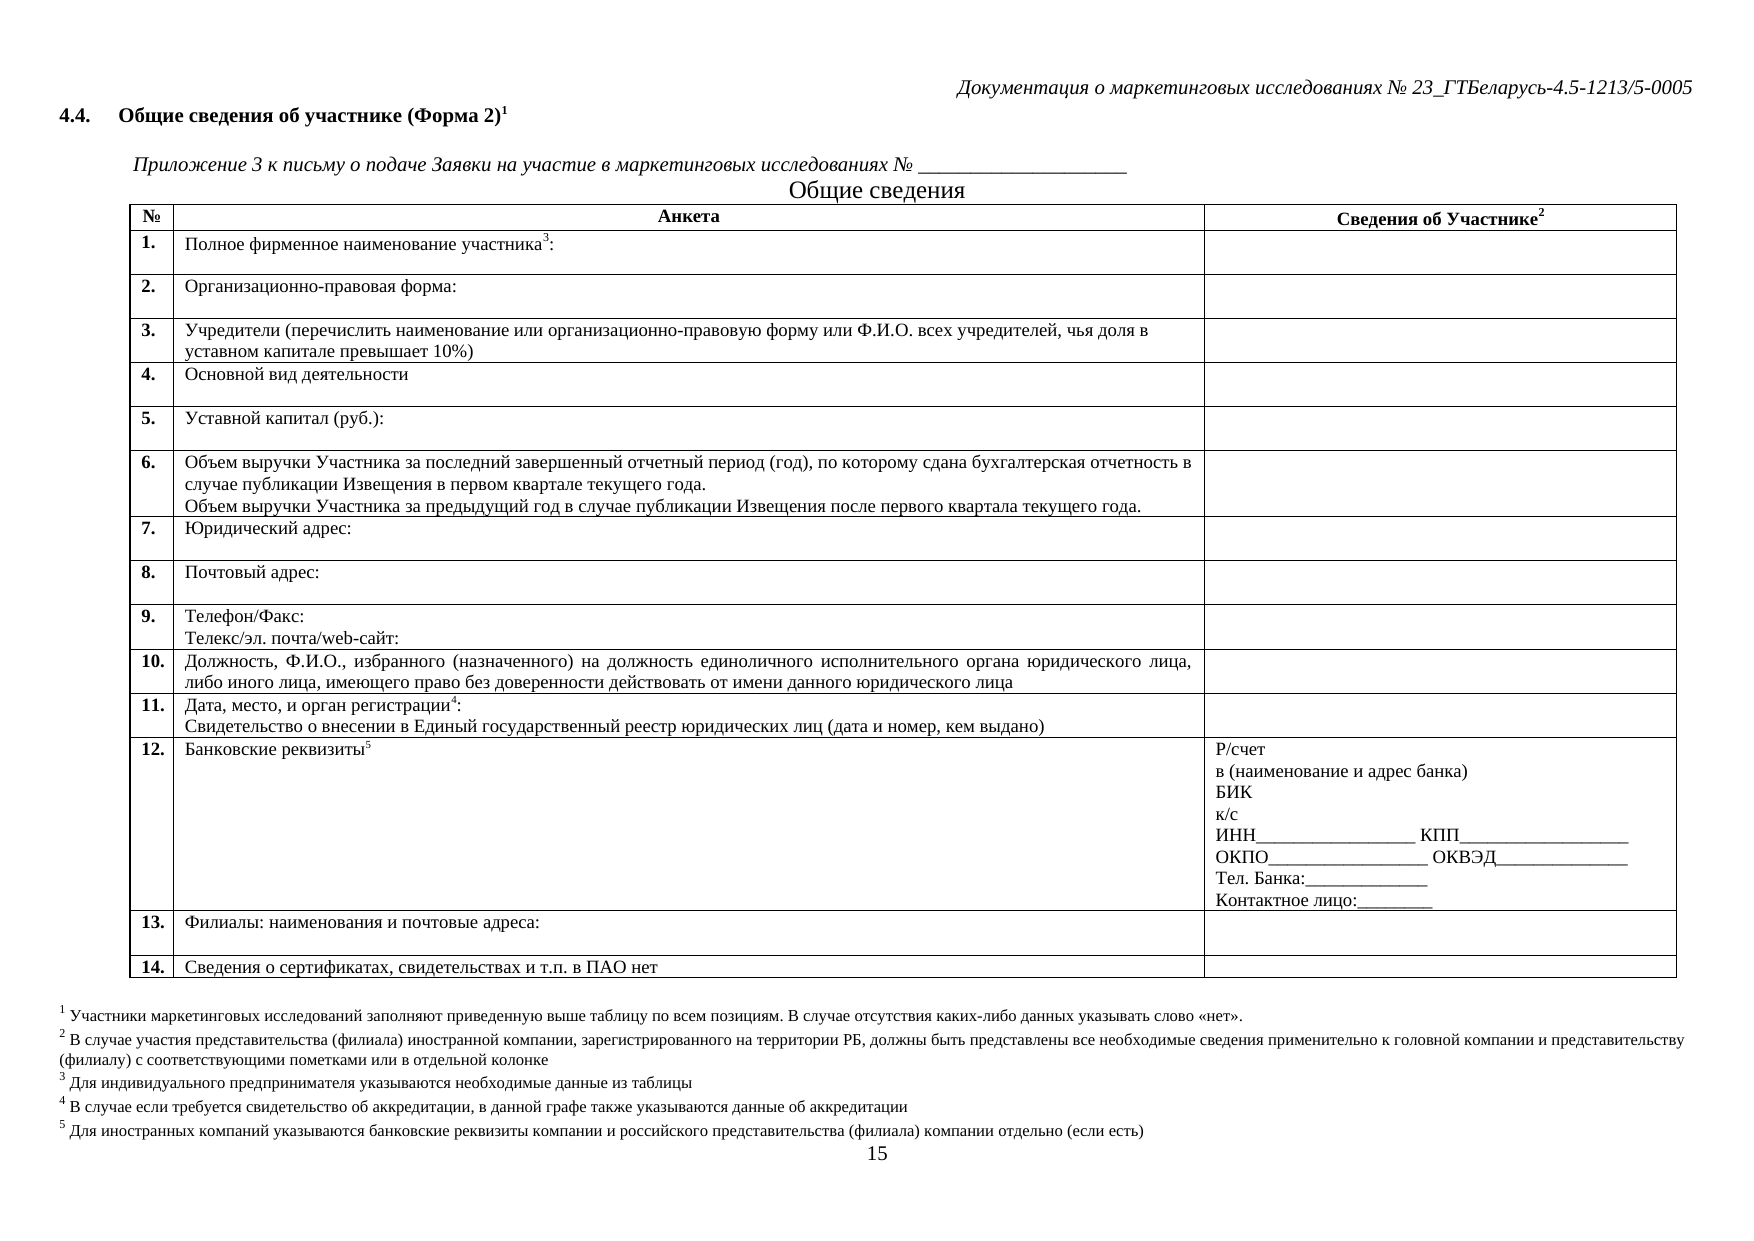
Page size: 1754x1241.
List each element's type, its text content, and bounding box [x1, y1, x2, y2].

table_cell [131, 319, 173, 362]
table_cell [1205, 363, 1676, 406]
table_cell Банковские реквизиты [174, 738, 1204, 910]
table_header Анкета [174, 205, 1204, 229]
table_cell [1205, 451, 1676, 516]
table_cell Уставной капитал (руб.): [174, 407, 1204, 450]
table_cell [131, 407, 173, 450]
table_cell [1205, 319, 1676, 362]
table_cell [1205, 650, 1676, 693]
table_cell [1205, 407, 1676, 450]
table_cell [1205, 517, 1676, 560]
table_cell [1205, 605, 1676, 648]
table_cell Почтовый адрес: [174, 561, 1204, 604]
table_cell [131, 911, 173, 954]
table_cell [1205, 561, 1676, 604]
table_cell Дата, место, и орган регистрации: Свидетельство о внесении в Единый государственный реестр юридических лиц (дата и номер, кем выдано) [174, 694, 1204, 737]
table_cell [174, 956, 1204, 977]
table_cell [131, 650, 173, 693]
table_cell Учредители (перечислить наименование или организационно-правовую форму или Ф.И.О. всех учредителей, чья доля в уставном капитале превышает 10%) [174, 319, 1204, 362]
table_cell [1205, 275, 1676, 318]
table_cell Р/счет в (наименование и адрес банка) БИК к/с ИНН_________________ КПП__________________ ОКПО_________________ ОКВЭД______________ Тел. Банка:_____________ Контактное лицо:________ [1205, 738, 1676, 910]
table_cell Полное фирменное наименование участника: [174, 231, 1204, 274]
table_header № [131, 205, 173, 229]
subtitle Общие сведения [59, 176, 1695, 204]
table_cell [131, 517, 173, 560]
table_cell [131, 231, 173, 274]
table_cell Должность, Ф.И.О., избранного (назначенного) на должность единоличного исполнительного органа юридического лица, либо иного лица, имеющего право без доверенности действовать от имени данного юридического лица [174, 650, 1204, 693]
table_cell [131, 451, 173, 516]
table_cell [131, 738, 173, 910]
table_cell [131, 605, 173, 648]
table_cell [131, 363, 173, 406]
table_header Сведения об Участнике [1205, 205, 1676, 229]
table_cell [1205, 694, 1676, 737]
text Приложение 3 к письму о подаче Заявки на участие в маркетинговых исследованиях № ____________________ [59, 152, 1695, 176]
table_cell [131, 275, 173, 318]
table_cell [1205, 231, 1676, 274]
table_cell Основной вид деятельности [174, 363, 1204, 406]
table_cell [1205, 911, 1676, 954]
table_cell Филиалы: наименования и почтовые адреса: [174, 911, 1204, 954]
table_cell [131, 956, 173, 977]
list Общие сведения об участнике (Форма 2) [59, 103, 1695, 127]
table_cell [131, 561, 173, 604]
table_cell Объем выручки Участника за последний завершенный отчетный период (год), по которому сдана бухгалтерская отчетность в случае публикации Извещения в первом квартале текущего года. Объем выручки Участника за предыдущий год в случае публикации Извещения после первого квартала текущего года. [174, 451, 1204, 516]
table_cell Юридический адрес: [174, 517, 1204, 560]
table_cell Телефон/Факс: Телекс/эл. почта/web-сайт: [174, 605, 1204, 648]
table_cell [1205, 956, 1676, 977]
table_cell Организационно-правовая форма: [174, 275, 1204, 318]
table_cell [131, 694, 173, 737]
